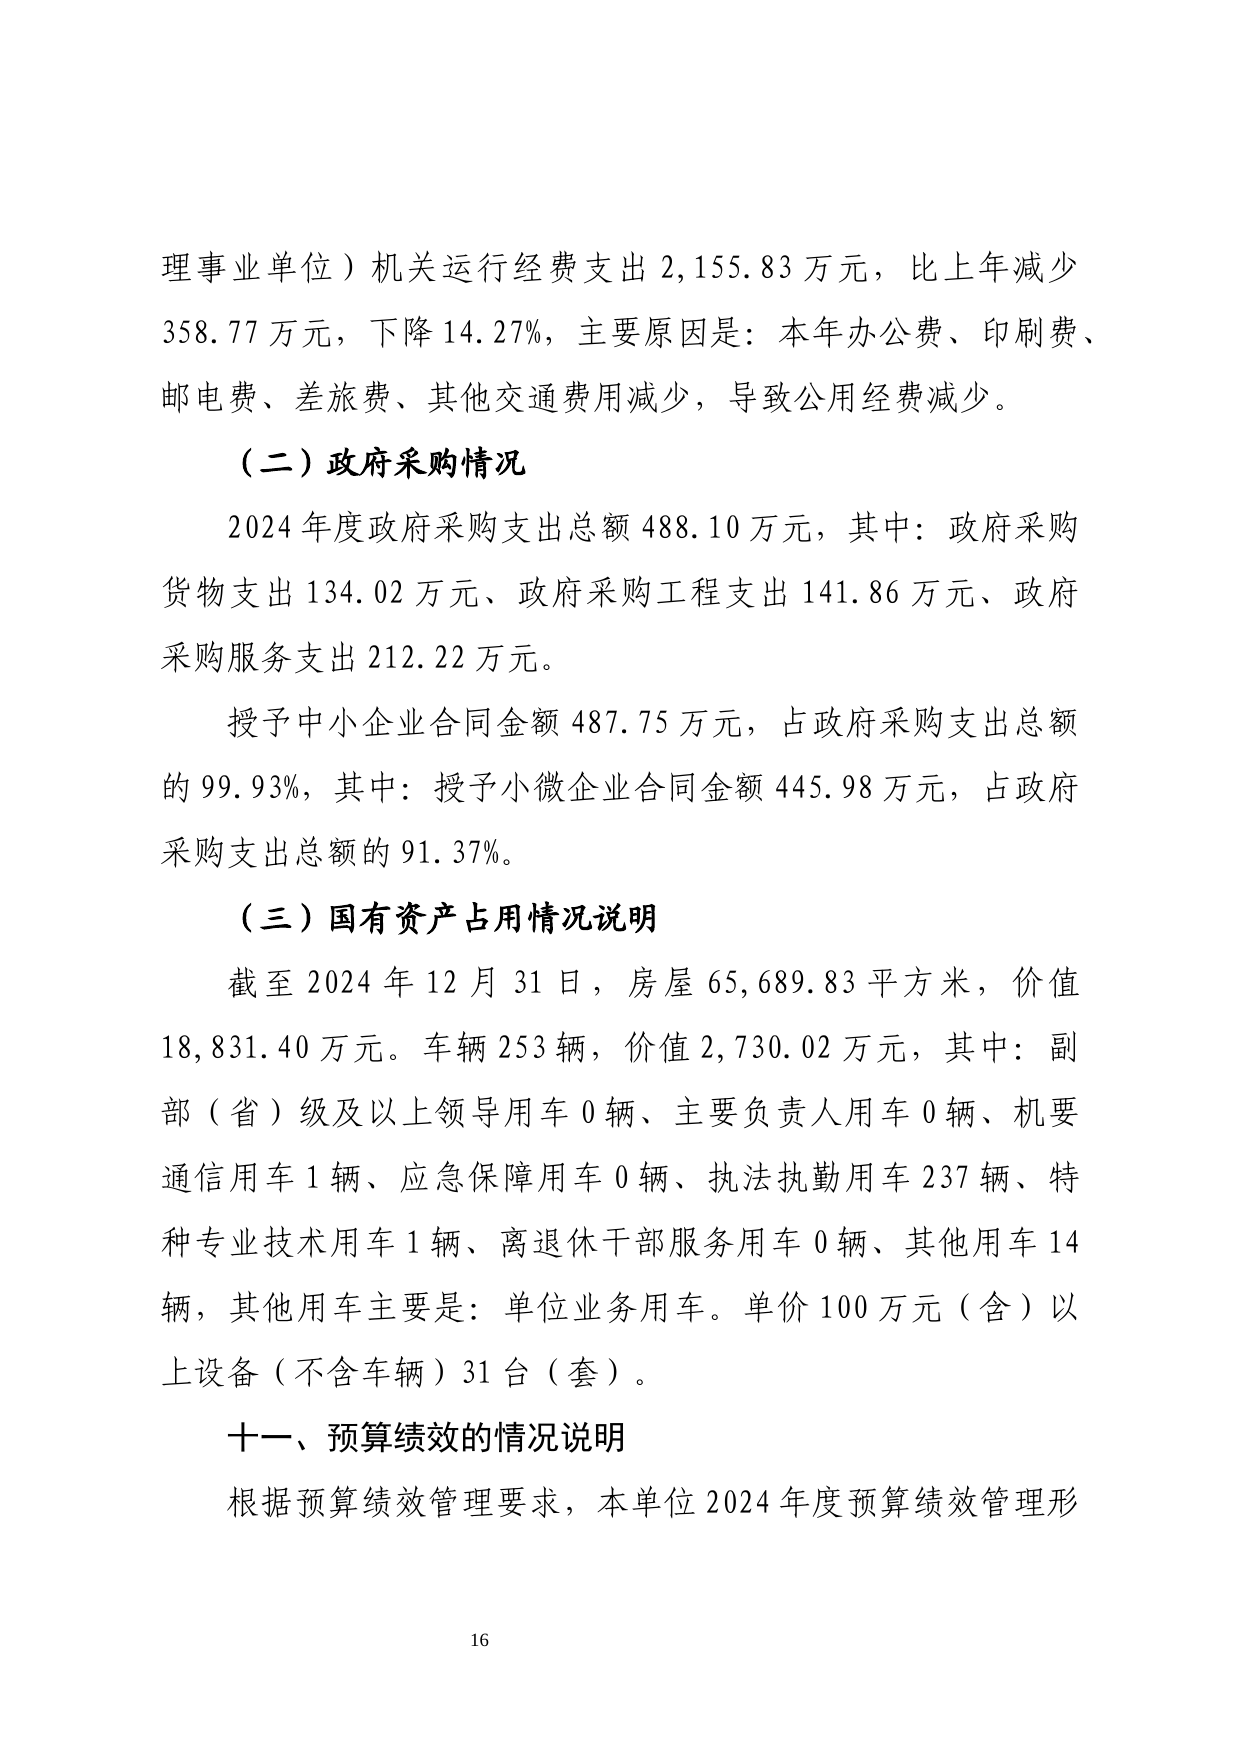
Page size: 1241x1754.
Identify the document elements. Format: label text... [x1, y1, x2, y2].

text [159, 1468, 1081, 1533]
text 截至2024年12月31日，房屋65,689.83平方米，价值18,831.40万元。车辆253辆，价值2,730.02万元，其中：副部（省）级及以上领导用车0辆、主要负责人用车0辆、机要通信用车1辆、应急保障用车0辆、执法执勤用车237辆、特种专业技术用车1辆、离退休干部服务用车0辆、其他用车14辆，其他用车主要是：单位业务用车。单价100万元（含）以上设备（不含车辆）31台（套）。 [159, 948, 1081, 1403]
text （三）国有资产占用情况说明 [159, 883, 1081, 948]
text （二）政府采购情况 [159, 428, 1081, 493]
text 十一、预算绩效的情况说明 [159, 1403, 1081, 1468]
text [159, 233, 1081, 428]
text 授予中小企业合同金额487.75万元，占政府采购支出总额的99.93%，其中：授予小微企业合同金额445.98万元，占政府采购支出总额的91.37%。 [159, 688, 1081, 883]
text 2024年度政府采购支出总额488.10万元，其中：政府采购货物支出134.02万元、政府采购工程支出141.86万元、政府采购服务支出212.22万元。 [159, 493, 1081, 688]
